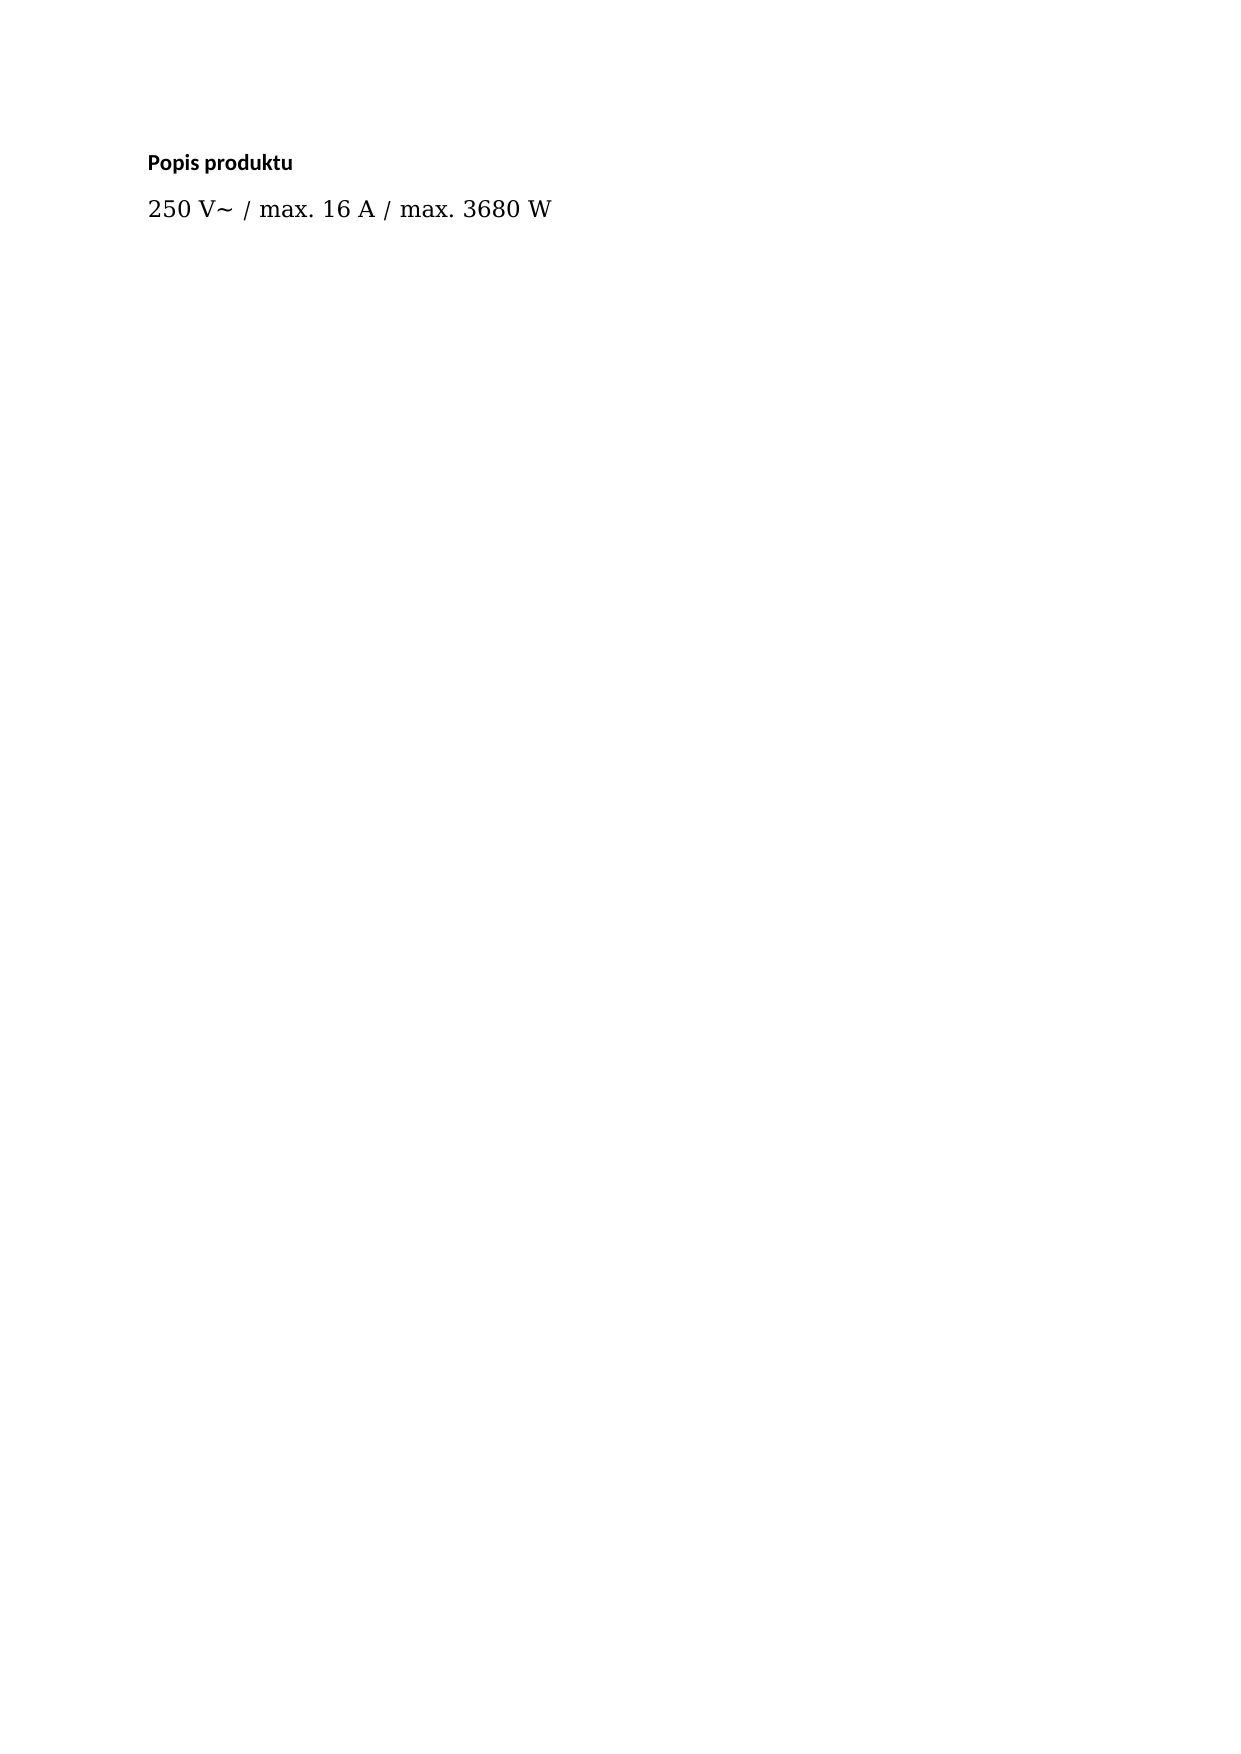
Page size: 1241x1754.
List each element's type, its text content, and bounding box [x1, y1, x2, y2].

text 250 V~ / max. 16 A / max. 3680 W [148, 194, 1093, 222]
text Popis produktu [148, 148, 1093, 176]
